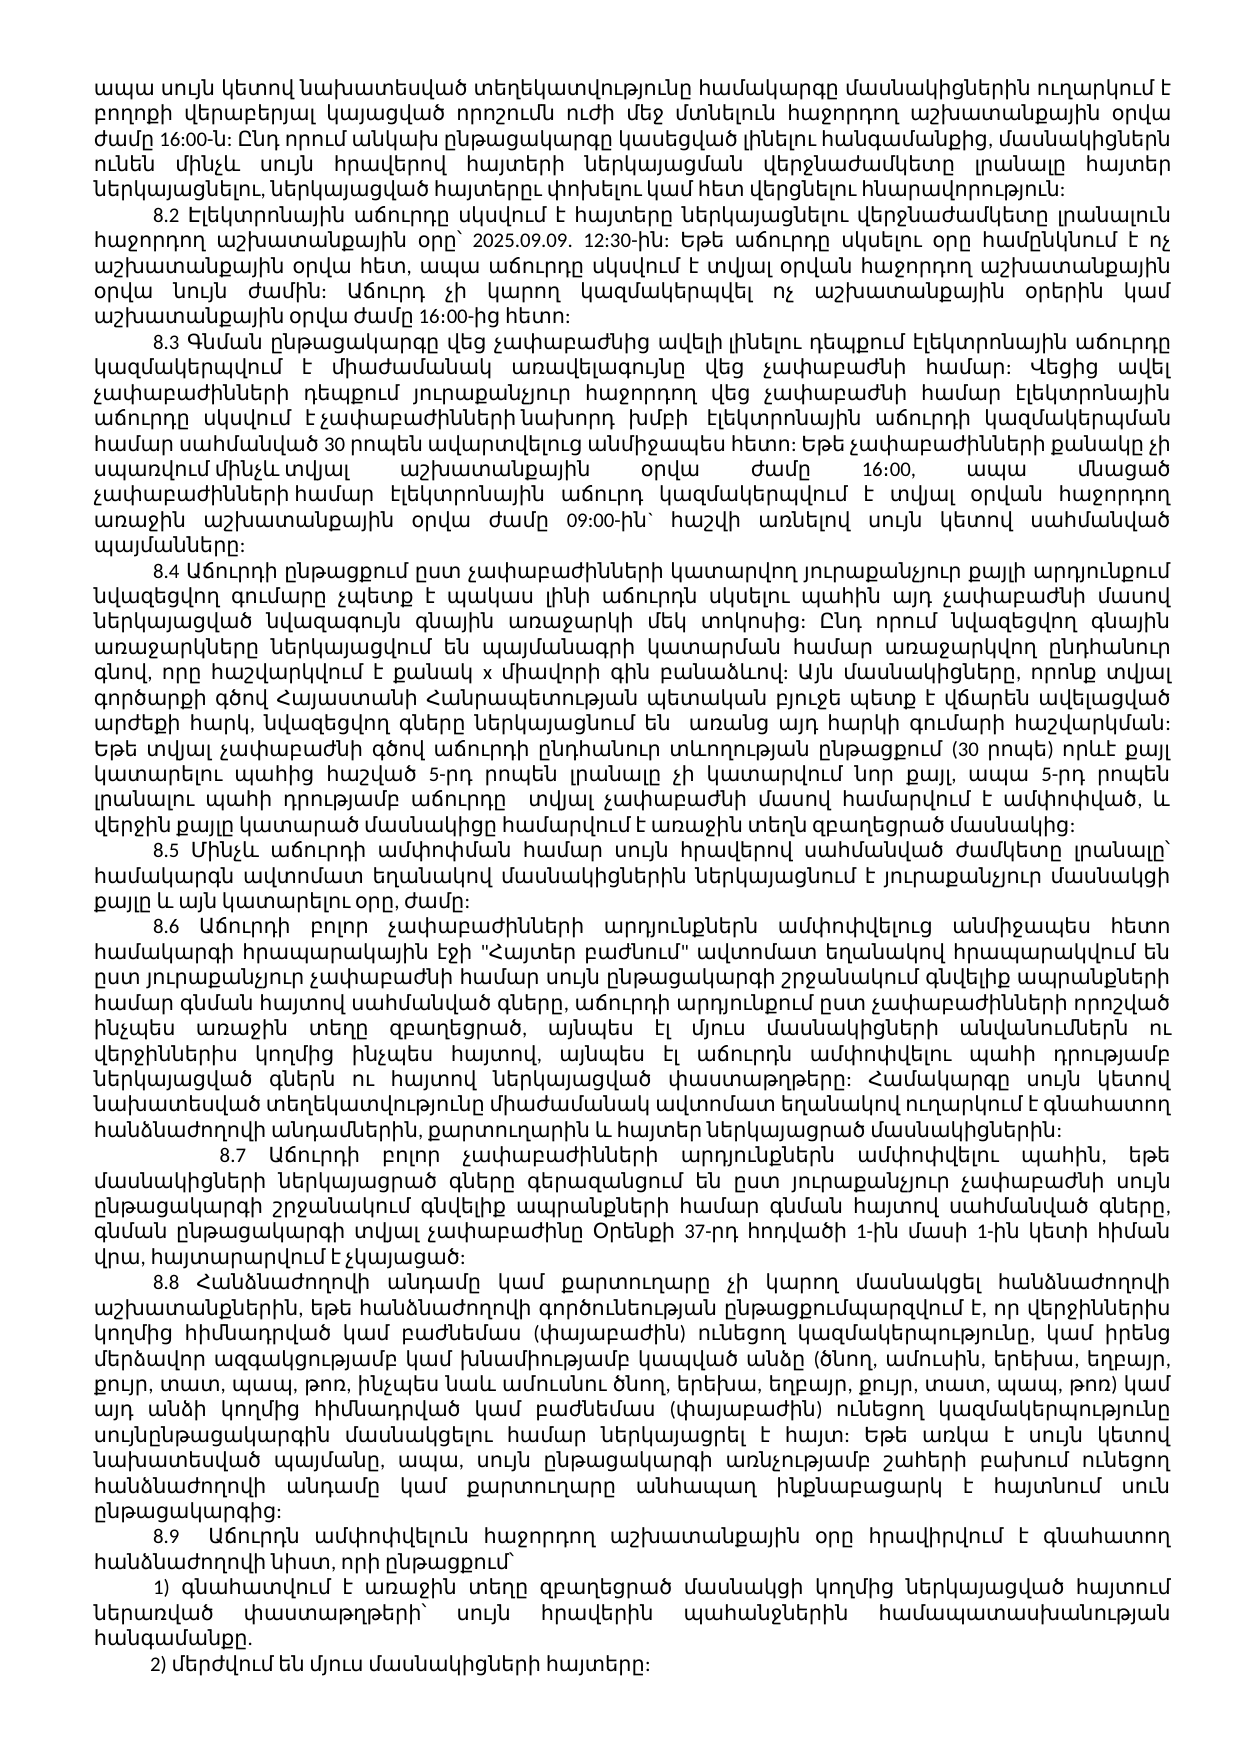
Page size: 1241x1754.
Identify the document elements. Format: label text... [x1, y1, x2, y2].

text 8.2 Էլեկտրոնային աճուրդը սկսվում է հայտերը ներկայացնելու վերջնաժամկետը լրանալուն հաջորդող աշխատանքային օրը՝ 2025.09.09. 12:30 -ին: Եթե աճուրդը սկսելու օրը համընկնում է ոչ աշխատանքային օրվա հետ, ապա աճուրդը սկսվում է տվյալ օրվան հաջորդող աշխատանքային օրվա նույն ժամին: Աճուրդ չի կարող կազմակերպվել ոչ աշխատանքային օրերին կամ աշխատանքային օրվա ժամը 16։00-ից հետո: [94, 202, 1171, 329]
text 2) մերժվում են մյուս մասնակիցների հայտերը: [94, 1651, 1171, 1676]
text 1) գնահատվում է առաջին տեղը զբաղեցրած մասնակցի կողմից ներկայացված հայտում ներառված փաստաթղթերի՝ սույն հրավերին պահանջներին համապատասխանության հանգամանքը. [94, 1574, 1171, 1651]
text 8.8 Հանձնաժողովի անդամը կամ քարտուղարը չի կարող մասնակցել հանձնաժողովի աշխատանքներին, եթե հանձնաժողովի գործունեության ընթացքումպարզվում է, որ վերջիններիս կողմից հիմնադրված կամ բաժնեմաս (փայաբաժին) ունեցող կազմակերպությունը, կամ իրենց մերձավոր ազգակցությամբ կամ խնամիությամբ կապված անձը (ծնող, ամուսին, երեխա, եղբայր, քույր, տատ, պապ, թոռ, ինչպես նաև ամուսնու ծնող, երեխա, եղբայր, քույր, տատ, պապ, թոռ) կամ այդ անձի կողմից հիմնադրված կամ բաժնեմաս (փայաբաժին) ունեցող կազմակերպությունը սույնընթացակարգին մասնակցելու համար ներկայացրել է հայտ: Եթե առկա է սույն կետով նախատեսված պայմանը, ապա, սույն ընթացակարգի առնչությամբ շահերի բախում ունեցող հանձնաժողովի անդամը կամ քարտուղարը անհապաղ ինքնաբացարկ է հայտնում սուն ընթացակարգից: [94, 1269, 1171, 1524]
text 8.7 Աճուրդի բոլոր չափաբաժինների արդյունքներն ամփոփվելու պահին, եթե մասնակիցների ներկայացրած գները գերազանցում են ըստ յուրաքանչյուր չափաբաժնի սույն ընթացակարգի շրջանակում գնվելիք ապրանքների համար գնման հայտով սահմանված գները, գնման ընթացակարգի տվյալ չափաբաժինը Օրենքի 37-րդ հոդվածի 1-ին մասի 1-ին կետի հիման վրա, հայտարարվում է չկայացած: [94, 1142, 1171, 1269]
text 8.9 Աճուրդն ամփոփվելուն հաջորդող աշխատանքային օրը հրավիրվում է գնահատող հանձնաժողովի նիստ, որի ընթացքում՝ [94, 1524, 1171, 1574]
text 8.6 Աճուրդի բոլոր չափաբաժինների արդյունքներն ամփոփվելուց անմիջապես հետո համակարգի հրապարակային էջի "Հայտեր բաժնում" ավտոմատ եղանակով հրապարակվում են ըստ յուրաքանչյուր չափաբաժնի համար սույն ընթացակարգի շրջանակում գնվելիք ապրանքների համար գնման հայտով սահմանված գները, աճուրդի արդյունքում ըստ չափաբաժինների որոշված ինչպես առաջին տեղը զբաղեցրած, այնպես էլ մյուս մասնակիցների անվանումներն ու վերջիններիս կողմից ինչպես հայտով, այնպես էլ աճուրդն ամփոփվելու պահի դրությամբ ներկայացված գներն ու հայտով ներկայացված փաստաթղթերը: Համակարգը սույն կետով նախատեսված տեղեկատվությունը միաժամանակ ավտոմատ եղանակով ուղարկում է գնահատող հանձնաժողովի անդամներին, քարտուղարին և հայտեր ներկայացրած մասնակիցներին: [94, 914, 1171, 1142]
text 8.5 Մինչև աճուրդի ամփոփման համար սույն հրավերով սահմանված ժամկետը լրանալը՝ համակարգն ավտոմատ եղանակով մասնակիցներին ներկայացնում է յուրաքանչյուր մասնակցի քայլը և այն կատարելու օրը, ժամը: [94, 837, 1171, 914]
text 8.3 Գնման ընթացակարգը վեց չափաբաժնից ավելի լինելու դեպքում էլեկտրոնային աճուրդը կազմակերպվում է միաժամանակ առավելագույնը վեց չափաբաժնի համար: Վեցից ավել չափաբաժինների դեպքում յուրաքանչյուր հաջորդող վեց չափաբաժնի համար էլեկտրոնային աճուրդը սկսվում է չափաբաժինների նախորդ խմբի էլեկտրոնային աճուրդի կազմակերպման համար սահմանված 30 րոպեն ավարտվելուց անմիջապես հետո: Եթե չափաբաժինների քանակը չի սպառվում մինչև տվյալ աշխատանքային օրվա ժամը 16։00, ապա մնացած չափաբաժինների համար էլեկտրոնային աճուրդ կազմակերպվում է տվյալ օրվան հաջորդող առաջին աշխատանքային օրվա ժամը 09:00-ին` հաշվի առնելով սույն կետով սահմանված պայմանները: [94, 329, 1171, 558]
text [94, 75, 1171, 202]
text 8.4 Աճուրդի ընթացքում ըստ չափաբաժինների կատարվող յուրաքանչյուր քայլի արդյունքում նվազեցվող գումարը չպետք է պակաս լինի աճուրդն սկսելու պահին այդ չափաբաժնի մասով ներկայացված նվազագույն գնային առաջարկի մեկ տոկոսից: Ընդ որում նվազեցվող գնային առաջարկները ներկայացվում են պայմանագրի կատարման համար առաջարկվող ընդհանուր գնով, որը հաշվարկվում է քանակ x միավորի գին բանաձևով: Այն մասնակիցները, որոնք տվյալ գործարքի գծով Հայաստանի Հանրապետության պետական բյուջե պետք է վճարեն ավելացված արժեքի հարկ, նվազեցվող գները ներկայացնում են առանց այդ հարկի գումարի հաշվարկման: Եթե տվյալ չափաբաժնի գծով աճուրդի ընդհանուր տևողության ընթացքում (30 րոպե) որևէ քայլ կատարելու պահից հաշված 5-րդ րոպեն լրանալը չի կատարվում նոր քայլ, ապա 5-րդ րոպեն լրանալու պահի դրությամբ աճուրդը տվյալ չափաբաժնի մասով համարվում է ամփոփված, և վերջին քայլը կատարած մասնակիցը համարվում է առաջին տեղն զբաղեցրած մասնակից: [94, 558, 1171, 837]
